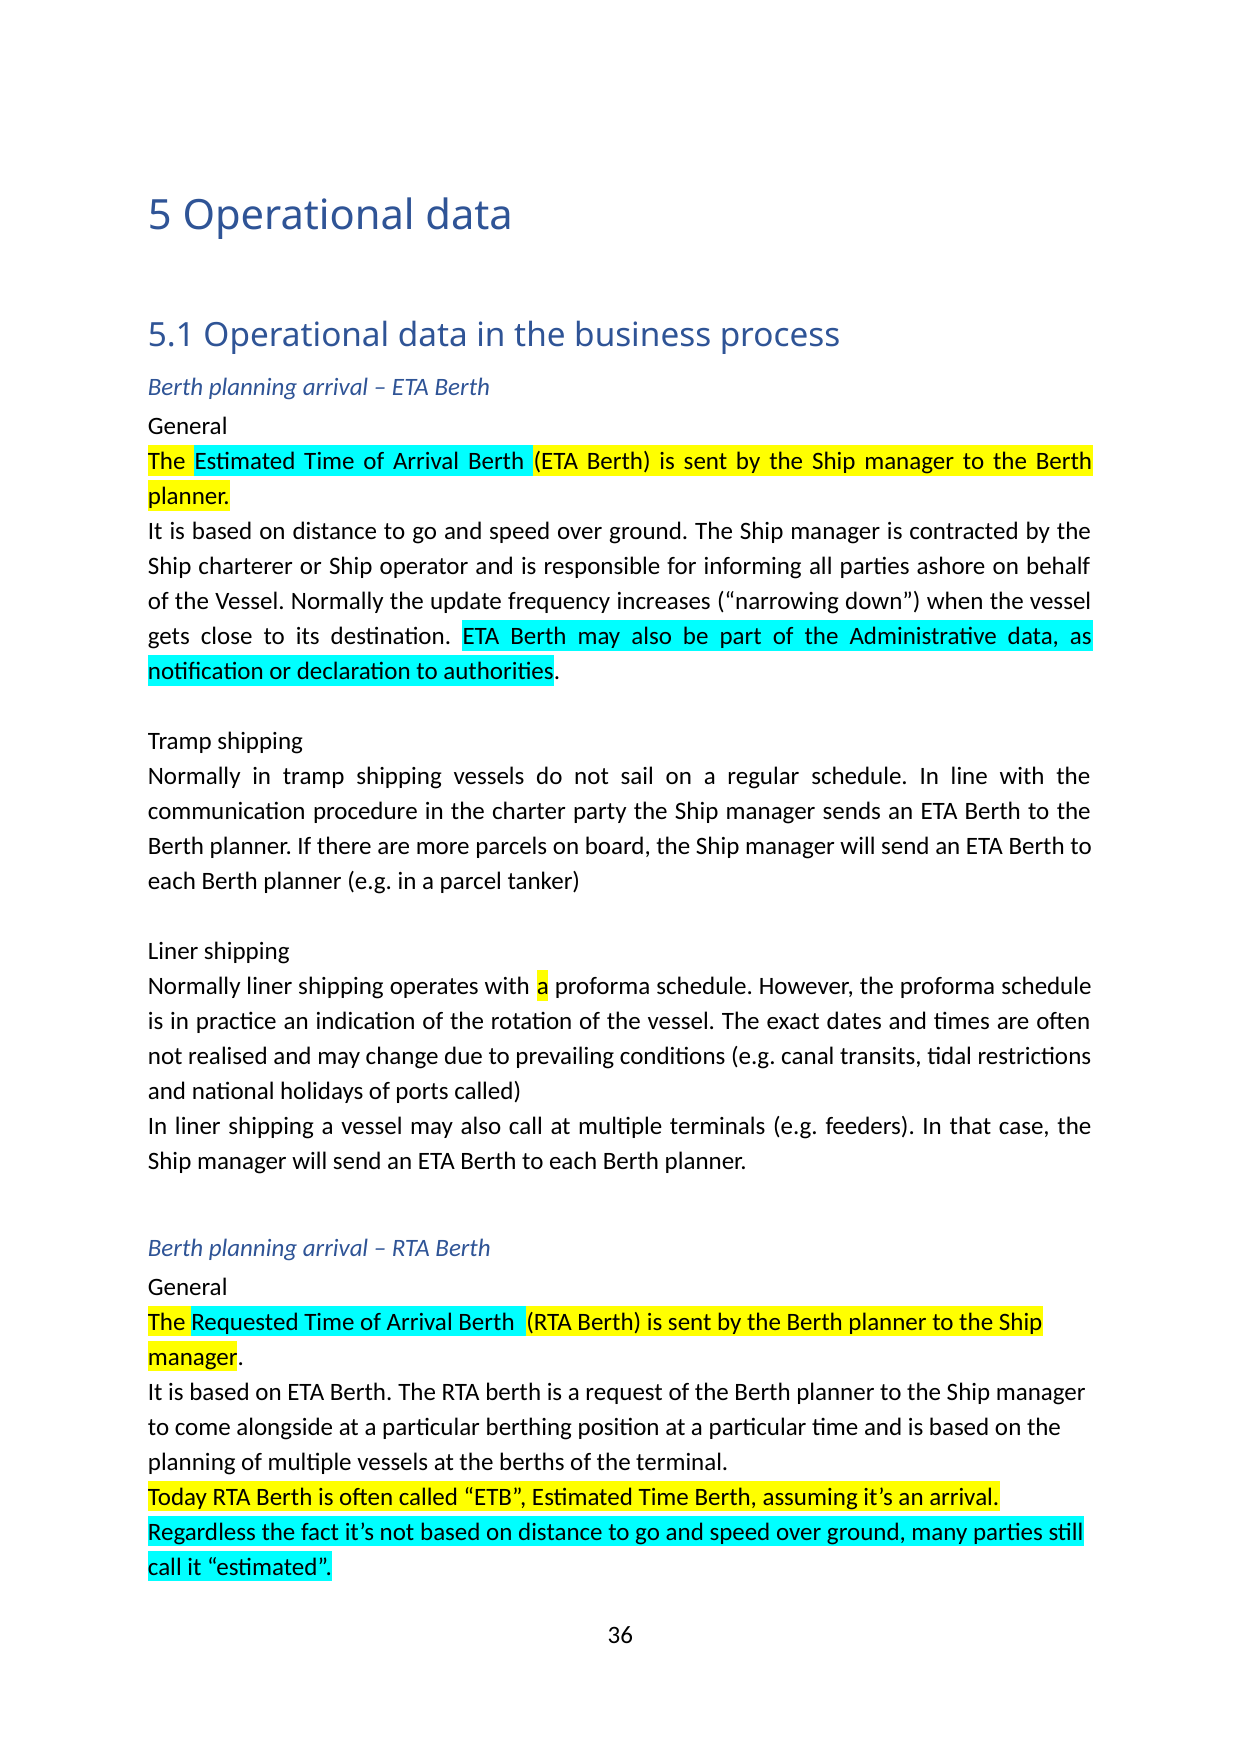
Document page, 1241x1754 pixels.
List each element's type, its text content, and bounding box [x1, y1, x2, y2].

subtitle 5.1 Operational data in the business process [148, 310, 1093, 356]
subtitle Berth planning arrival – ETA Berth [148, 371, 1093, 401]
text Normally liner shipping operates with a proforma schedule. However, the proforma schedule is in practice an indication of the rotation of the vessel. The exact dates and times are often not realised and may change due to prevailing conditions (e.g. canal transits, tidal restrictions and national holidays of ports called) [148, 970, 1093, 1106]
subtitle Berth planning arrival – RTA Berth [148, 1232, 1093, 1262]
text Normally in tramp shipping vessels do not sail on a regular schedule. In line with the communication procedure in the charter party the Ship manager sends an ETA Berth to the Berth planner. If there are more parcels on board, the Ship manager will send an ETA Berth to each Berth planner (e.g. in a parcel tanker) [148, 760, 1093, 896]
text The Estimated Time of Arrival Berth (ETA Berth) is sent by the Ship manager to the Berth planner. [148, 476, 1093, 511]
text In liner shipping a vessel may also call at multiple terminals (e.g. feeders). In that case, the Ship manager will send an ETA Berth to each Berth planner. [148, 1110, 1093, 1176]
text Tramp shipping [148, 725, 1093, 756]
text It is based on ETA Berth. The RTA berth is a request of the Berth planner to the Ship manager to come alongside at a particular berthing position at a particular time and is based on the planning of multiple vessels at the berths of the terminal. [148, 1376, 1093, 1476]
subtitle 5 Operational data [148, 185, 1093, 242]
text General [148, 1271, 1093, 1301]
text General [148, 410, 1093, 441]
text Today RTA Berth is often called “ETB”, Estimated Time Berth, assuming it’s an arrival. Regardless the fact it’s not based on distance to go and speed over ground, many parties still call it “estimated”. [148, 1481, 1093, 1581]
text Liner shipping [148, 935, 1093, 966]
text The Requested Time of Arrival Berth (RTA Berth) is sent by the Berth planner to the Ship manager. [148, 1306, 1093, 1371]
text It is based on distance to go and speed over ground. The Ship manager is contracted by the Ship charterer or Ship operator and is responsible for informing all parties ashore on behalf of the Vessel. Normally the update frequency increases (“narrowing down”) when the vessel gets close to its destination. ETA Berth may also be part of the Administrative data, as notification or declaration to authorities. [148, 515, 1093, 686]
